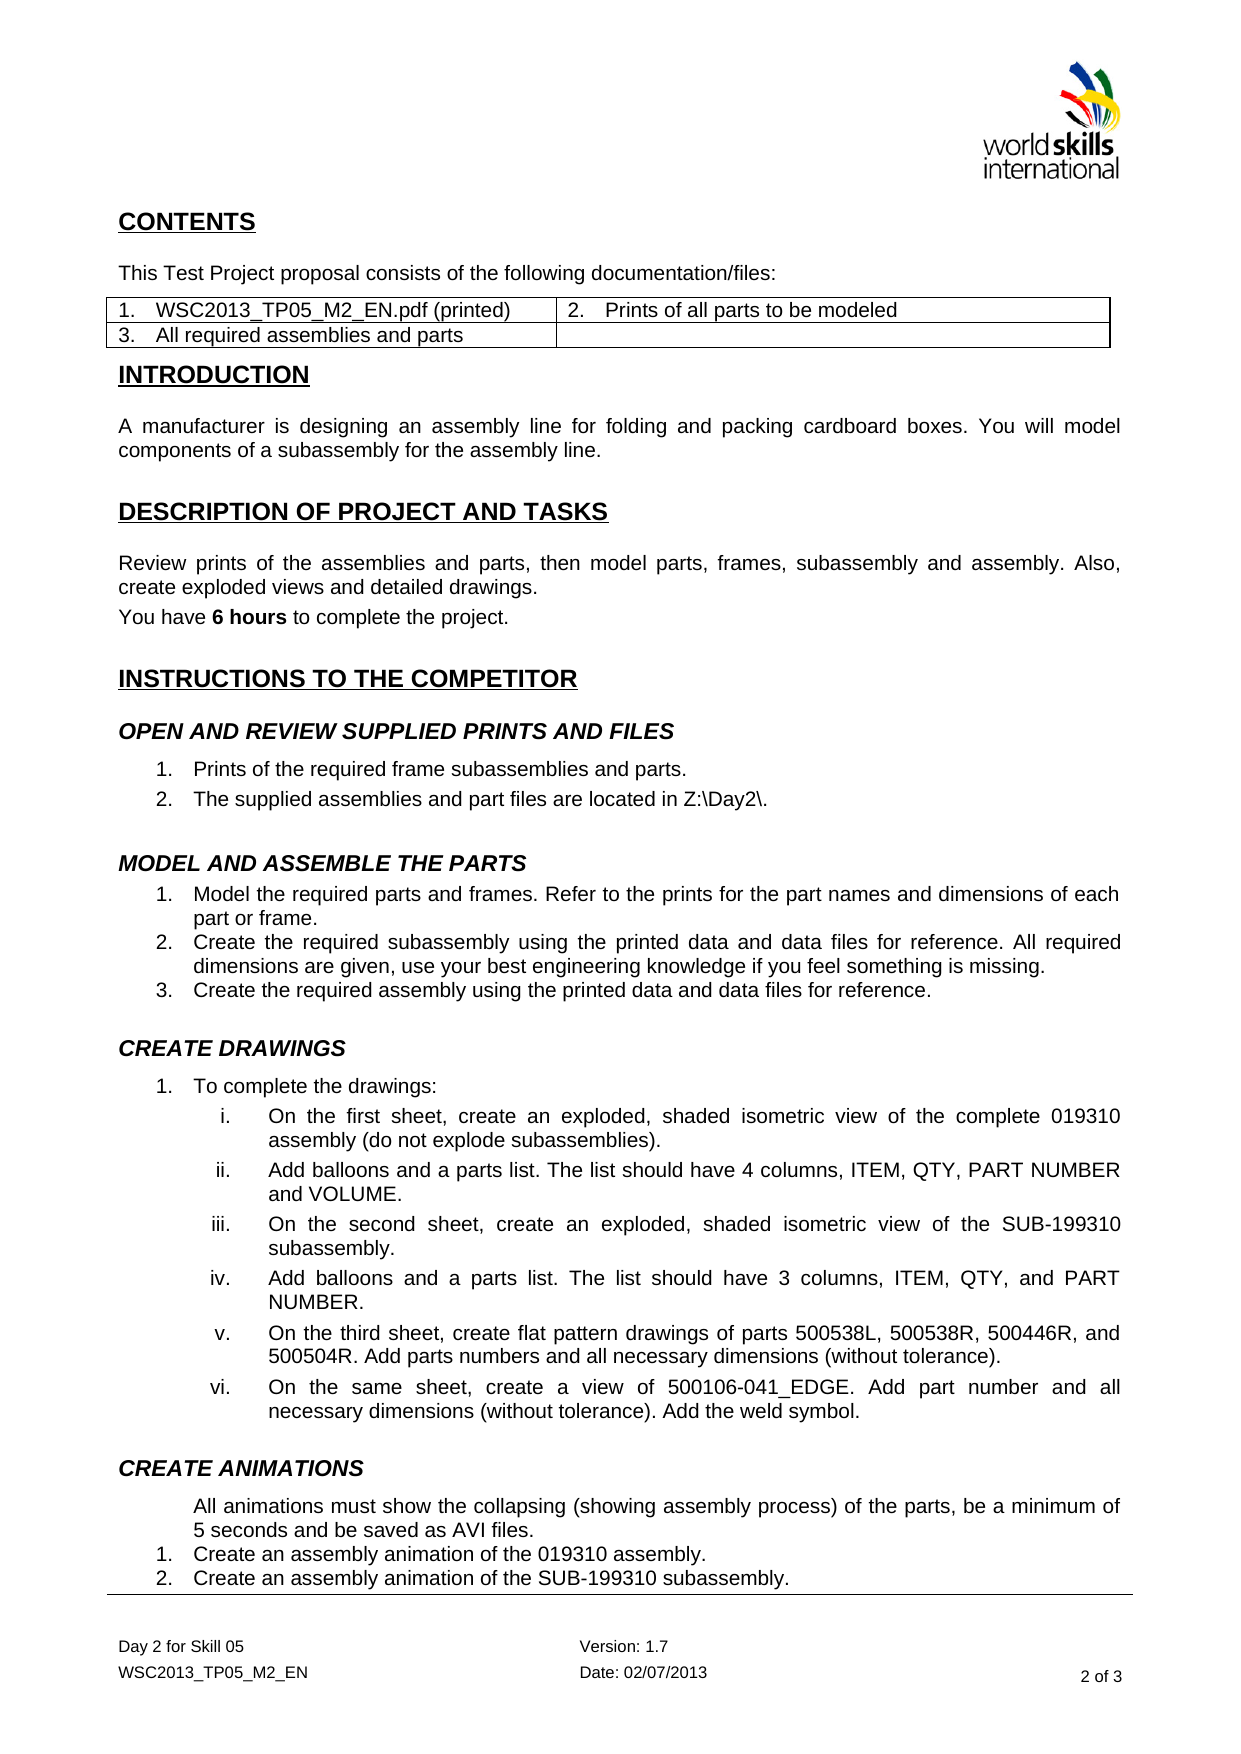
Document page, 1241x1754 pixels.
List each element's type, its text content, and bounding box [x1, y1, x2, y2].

subtitle Description of project and tasks [118, 497, 1122, 526]
list On the second sheet, create an exploded, shaded isometric view of the SUB-199310 subassembly. [231, 1212, 1122, 1260]
text You have 6 hours to complete the project. [118, 605, 1122, 629]
list To complete the drawings: [156, 1073, 1122, 1097]
subtitle Contents [118, 207, 1122, 236]
list On the third sheet, create flat pattern drawings of parts 500538L, 500538R, 500446R, and 500504R. Add parts numbers and all necessary dimensions (without tolerance). [231, 1320, 1122, 1368]
table_cell [557, 323, 1109, 347]
list Add balloons and a parts list. The list should have 3 columns, ITEM, QTY, and PART NUMBER. [231, 1266, 1122, 1314]
table_header WSC2013_TP05_M2_EN.pdf (printed) [107, 298, 556, 322]
list Model the required parts and frames. Refer to the prints for the part names and dimensions of each part or frame. [156, 882, 1122, 930]
subtitle CREATE ANIMATIONS [118, 1455, 1122, 1481]
text A manufacturer is designing an assembly line for folding and packing cardboard boxes. You will model components of a subassembly for the assembly line. [118, 414, 1122, 462]
picture [981, 59, 1123, 181]
subtitle OPEN AND REVIEW SUPPLIED PRINTS AND FILES [118, 718, 1122, 744]
subtitle CREATE DRAWINGS [118, 1035, 1122, 1061]
list Create the required subassembly using the printed data and data files for reference. All required dimensions are given, use your best engineering knowledge if you feel something is missing. [156, 930, 1122, 978]
list The supplied assemblies and part files are located in Z:\Day2\. [156, 787, 1122, 811]
subtitle Instructions to the competitor [118, 664, 1122, 693]
text This Test Project proposal consists of the following documentation/files: [118, 261, 1122, 284]
list All animations must show the collapsing (showing assembly process) of the parts, be a minimum of 5 seconds and be saved as AVI files. [193, 1494, 1122, 1542]
list Create the required assembly using the printed data and data files for reference. [156, 978, 1122, 1002]
list MODEL AND ASSEMBLE THE PARTS [118, 850, 1122, 876]
text Review prints of the assemblies and parts, then model parts, frames, subassembly and assembly. Also, create exploded views and detailed drawings. [118, 551, 1122, 599]
list Prints of the required frame subassemblies and parts. [156, 757, 1122, 781]
table_header Prints of all parts to be modeled [557, 298, 1109, 322]
subtitle Introduction [118, 361, 1122, 389]
list On the first sheet, create an exploded, shaded isometric view of the complete 019310 assembly (do not explode subassemblies). [231, 1104, 1122, 1152]
list Add balloons and a parts list. The list should have 4 columns, ITEM, QTY, PART NUMBER and VOLUME. [231, 1158, 1122, 1206]
list Create an assembly animation of the SUB-199310 subassembly. [156, 1566, 1122, 1590]
list On the same sheet, create a view of 500106-041_EDGE. Add part number and all necessary dimensions (without tolerance). Add the weld symbol. [231, 1374, 1122, 1422]
list Create an assembly animation of the 019310 assembly. [156, 1542, 1122, 1566]
table_cell All required assemblies and parts [107, 323, 556, 347]
